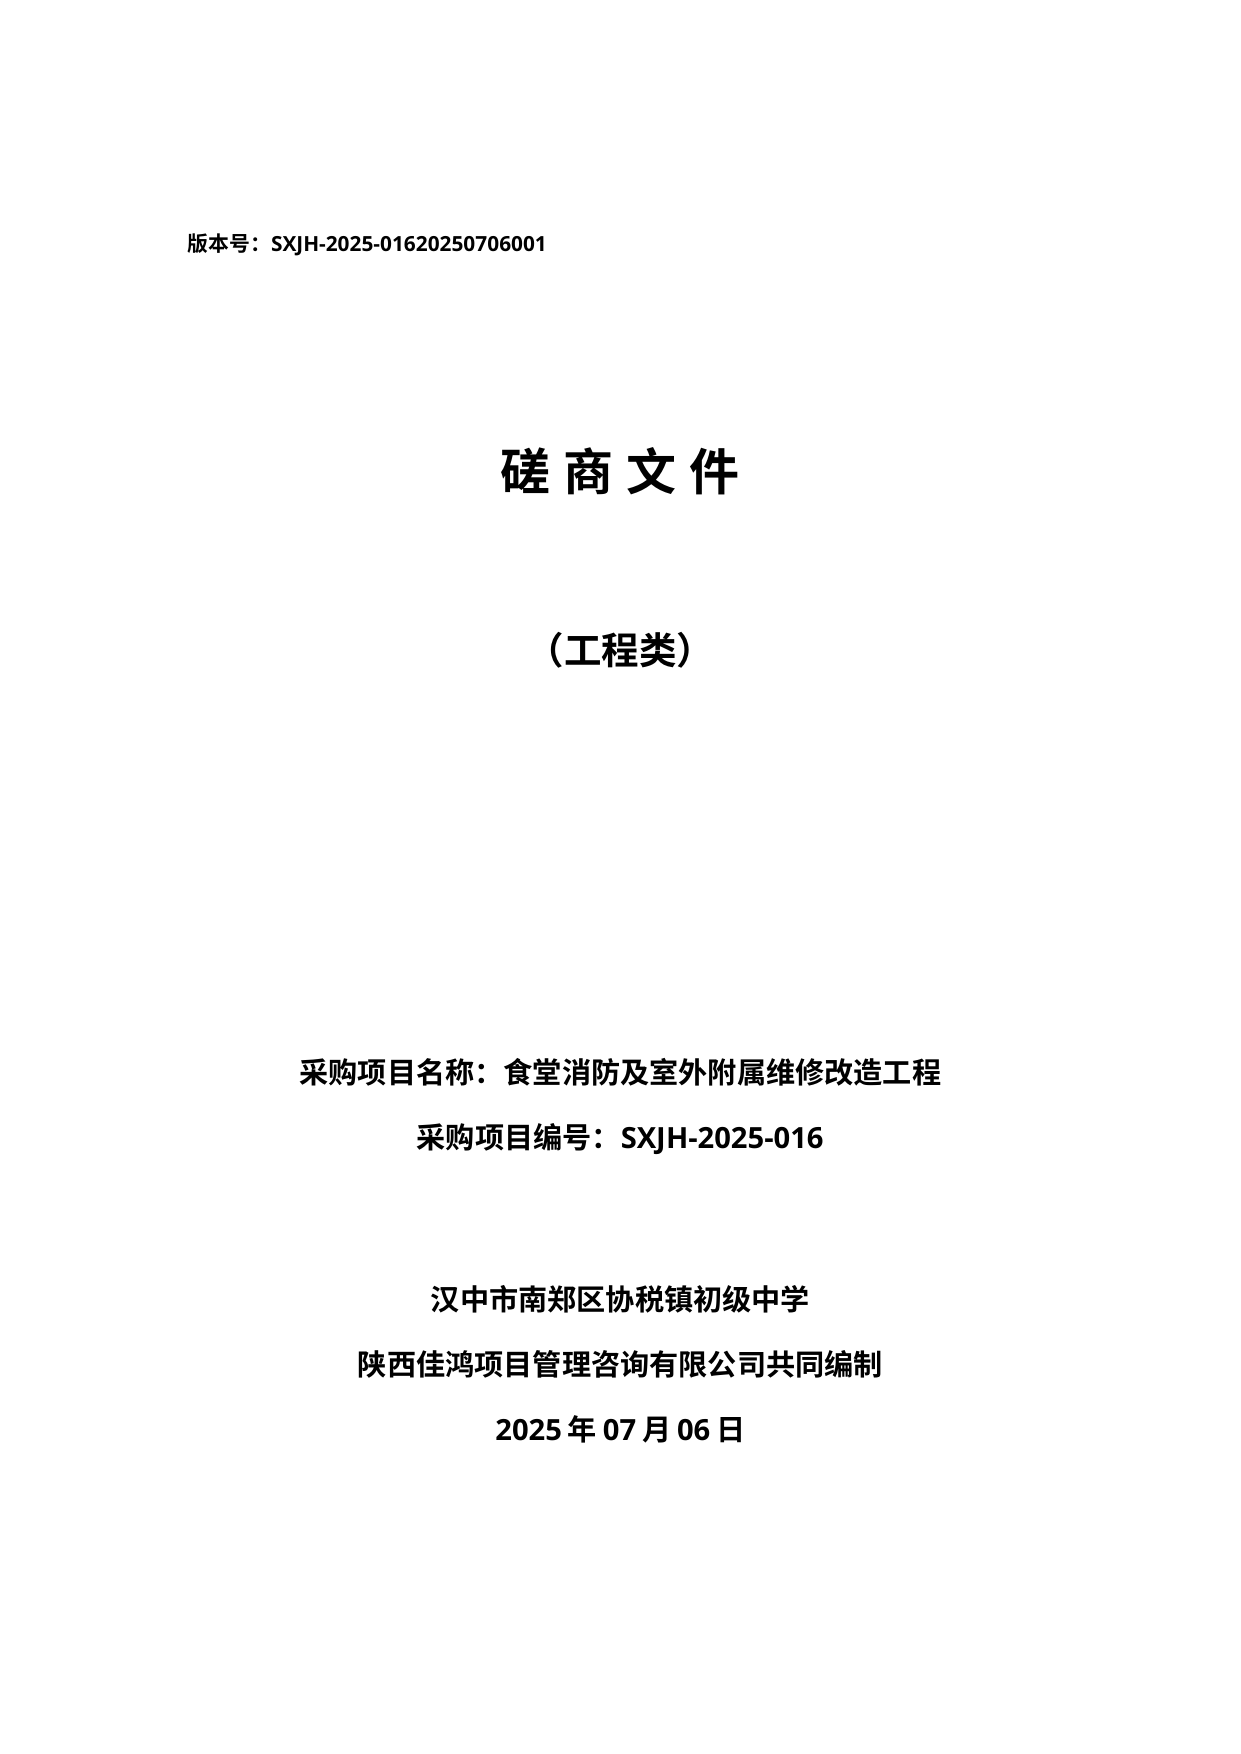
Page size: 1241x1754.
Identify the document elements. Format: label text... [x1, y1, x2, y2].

text 2025年07月06日 [187, 1397, 1053, 1462]
text 陕西佳鸿项目管理咨询有限公司共同编制 [187, 1332, 1053, 1397]
text 采购项目编号：SXJH-2025-016 [187, 1104, 1053, 1267]
text （工程类） [187, 617, 1053, 1039]
text 磋 商 文 件 [187, 422, 1053, 617]
text 汉中市南郑区协税镇初级中学 [187, 1267, 1053, 1332]
text 采购项目名称：食堂消防及室外附属维修改造工程 [187, 1039, 1053, 1104]
text 版本号：SXJH-2025-01620250706001 [187, 227, 1053, 422]
